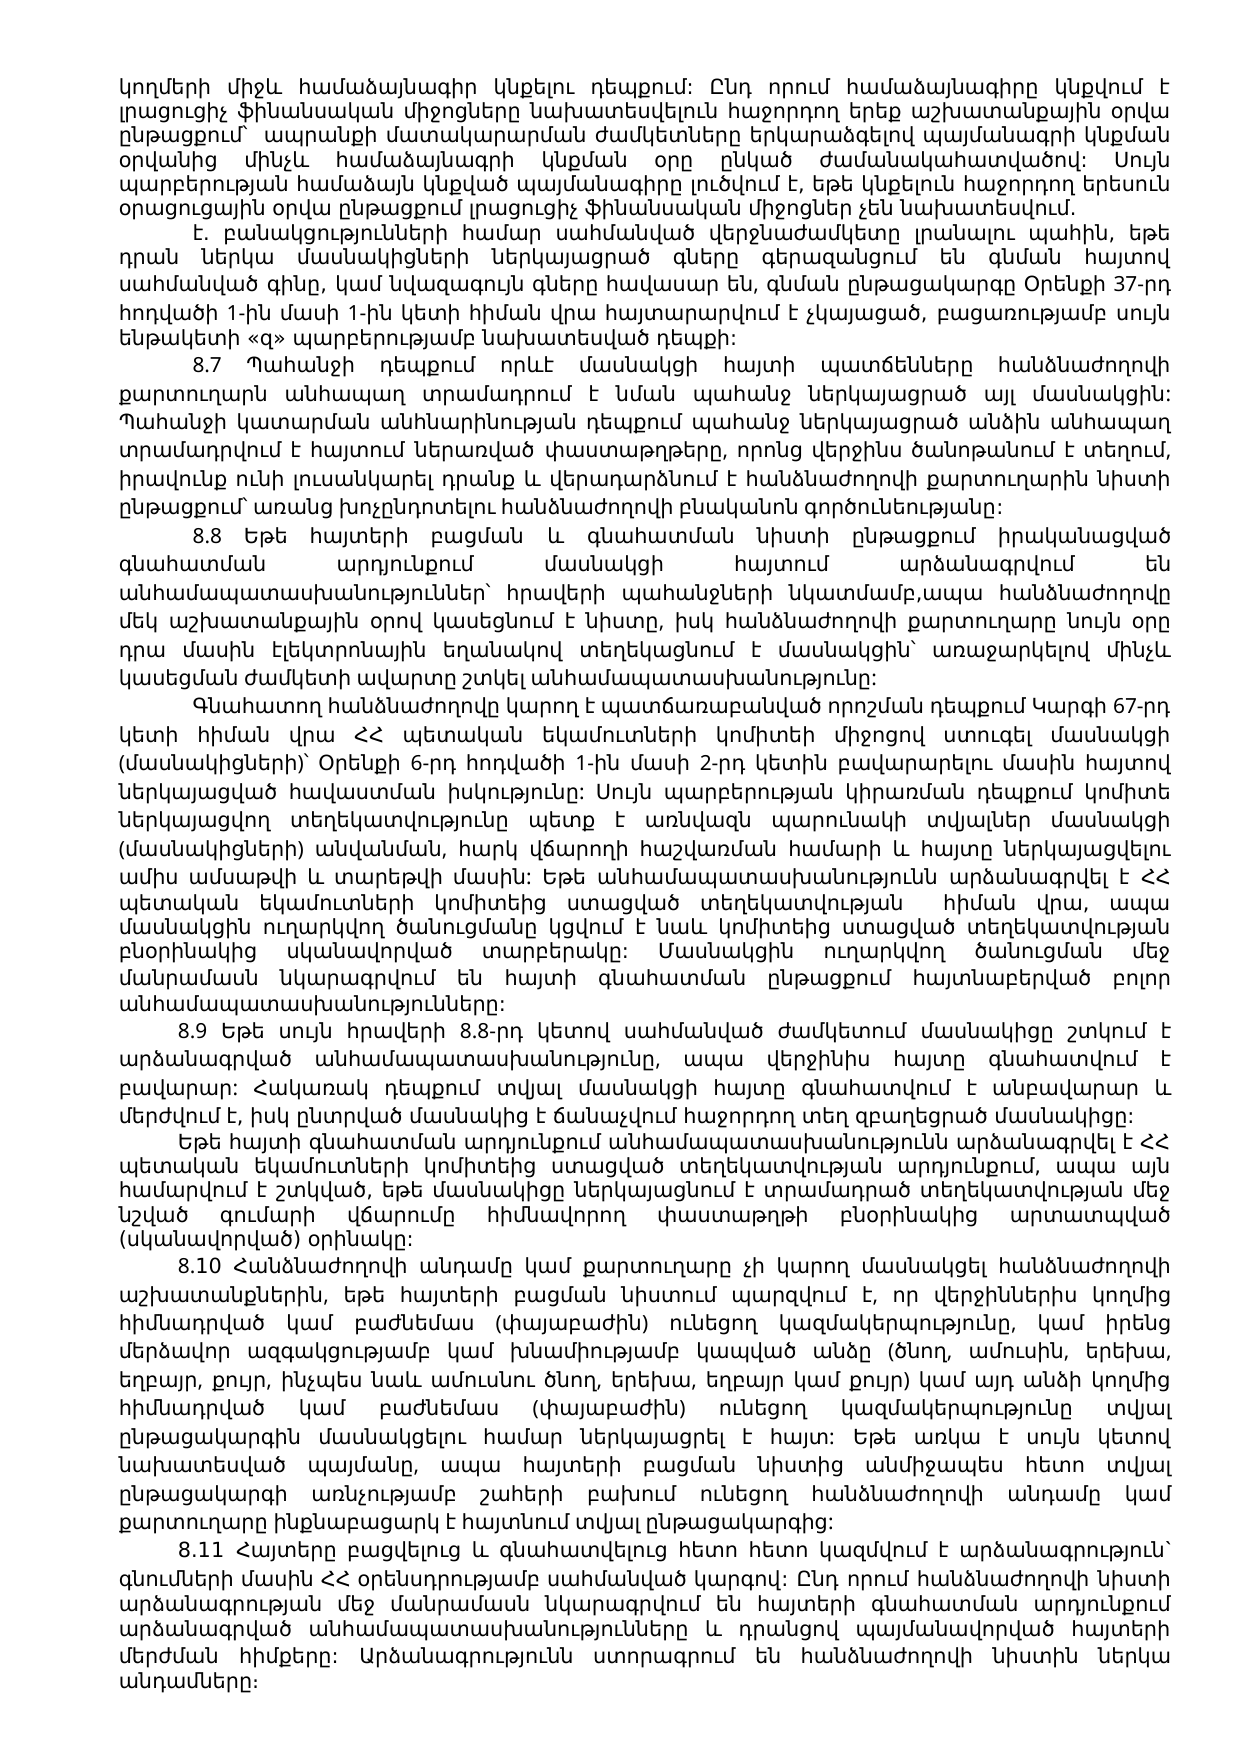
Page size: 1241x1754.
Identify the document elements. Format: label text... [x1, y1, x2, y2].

text Եթե հայտի գնահատման արդյունքում անհամապատասխանությունն արձանագրվել է ՀՀ պետական եկամուտների կոմիտեից ստացված տեղեկատվության արդյունքում, ապա այն համարվում է շտկված, եթե մասնակիցը ներկայացնում է տրամադրած տեղեկատվության մեջ նշված գումարի վճարումը հիմնավորող փաստաթղթի բնօրինակից արտատպված (սկանավորված) օրինակը: [118, 1130, 1171, 1251]
text 8.11 Հայտերը բացվելուց և գնահատվելուց հետո հետո կազմվում է արձանագրություն` գնումների մասին ՀՀ օրենսդրությամբ սահմանված կարգով: Ընդ որում հանձնաժողովի նիստի արձանագրության մեջ մանրամասն նկարագրվում են հայտերի գնահատման արդյունքում արձանագրված անհամապատասխանությունները և դրանցով պայմանավորված հայտերի մերժման հիմքերը: Արձանագրությունն ստորագրում են հանձնաժողովի նիստին ներկա անդամները։ [118, 1536, 1171, 1694]
text 8.7 Պահանջի դեպքում որևէ մասնակցի հայտի պատճենները հանձնաժողովի քարտուղարն անհապաղ տրամադրում է նման պահանջ ներկայացրած այլ մասնակցին: Պահանջի կատարման անհնարինության դեպքում պահանջ ներկայացրած անձին անհապաղ տրամադրվում է հայտում ներառված փաստաթղթերը, որոնց վերջինս ծանոթանում է տեղում, իրավունք ունի լուսանկարել դրանք և վերադարձնում է հանձնաժողովի քարտուղարին նիստի ընթացքում՝ առանց խոչընդոտելու հանձնաժողովի բնականոն գործունեությանը: [118, 350, 1171, 521]
text 8.10 Հանձնաժողովի անդամը կամ քարտուղարը չի կարող մասնակցել հանձնաժողովի աշխատանքներին, եթե հայտերի բացման նիստում պարզվում է, որ վերջիններիս կողմից հիմնադրված կամ բաժնեմաս (փայաբաժին) ունեցող կազմակերպությունը, կամ իրենց մերձավոր ազգակցությամբ կամ խնամիությամբ կապված անձը (ծնող, ամուսին, երեխա, եղբայր, քույր, ինչպես նաև ամուսնու ծնող, երեխա, եղբայր կամ քույր) կամ այդ անձի կողմից հիմնադրված կամ բաժնեմաս (փայաբաժին) ունեցող կազմակերպությունը տվյալ ընթացակարգին մասնակցելու համար ներկայացրել է հայտ: Եթե առկա է սույն կետով նախատեսված պայմանը, ապա հայտերի բացման նիստից անմիջապես հետո տվյալ ընթացակարգի առնչությամբ շահերի բախում ունեցող հանձնաժողովի անդամը կամ քարտուղարը ինքնաբացարկ է հայտնում տվյալ ընթացակարգից: [118, 1251, 1171, 1536]
text 8.9 Եթե սույն հրավերի 8.8-րդ կետով սահմանված ժամկետում մասնակիցը շտկում է արձանագրված անհամապատասխանությունը, ապա վերջինիս հայտը գնահատվում է բավարար: Հակառակ դեպքում տվյալ մասնակցի հայտը գնահատվում է անբավարար և մերժվում է, իսկ ընտրված մասնակից է ճանաչվում հաջորդող տեղ զբաղեցրած մասնակիցը: [118, 1016, 1171, 1130]
text է. բանակցությունների համար սահմանված վերջնաժամկետը լրանալու պահին, եթե դրան ներկա մասնակիցների ներկայացրած գները գերազանցում են գնման հայտով սահմանված գինը, կամ նվազագույն գները հավասար են, գնման ընթացակարգը Օրենքի 37-րդ հոդվածի 1-ին մասի 1-ին կետի հիման վրա հայտարարվում է չկայացած, բացառությամբ սույն ենթակետի «զ» պարբերությամբ նախատեսված դեպքի: [118, 221, 1171, 350]
text 8.8 Եթե հայտերի բացման և գնահատման նիստի ընթացքում իրականացված գնահատման արդյունքում մասնակցի հայտում արձանագրվում են անհամապատասխանություններ՝ հրավերի պահանջների նկատմամբ,ապա հանձնաժողովը մեկ աշխատանքային օրով կասեցնում է նիստը, իսկ հանձնաժողովի քարտուղարը նույն օրը դրա մասին էլեկտրոնային եղանակով տեղեկացնում է մասնակցին՝ առաջարկելով մինչև կասեցման ժամկետի ավարտը շտկել անհամապատասխանությունը: [118, 521, 1171, 692]
text Գնահատող հանձնաժողովը կարող է պատճառաբանված որոշման դեպքում Կարգի 67-րդ կետի հիման վրա ՀՀ պետական եկամուտների կոմիտեի միջոցով ստուգել մասնակցի (մասնակիցների)՝ Օրենքի 6-րդ հոդվածի 1-ին մասի 2-րդ կետին բավարարելու մասին հայտով ներկայացված հավաստման իսկությունը: Սույն պարբերության կիրառման դեպքում կոմիտե ներկայացվող տեղեկատվությունը պետք է առնվազն պարունակի տվյալներ մասնակցի (մասնակիցների) անվանման, հարկ վճարողի հաշվառման համարի և հայտը ներկայացվելու ամիս ամսաթվի և տարեթվի մասին: Եթե անհամապատասխանությունն արձանագրվել է ՀՀ պետական եկամուտների կոմիտեից ստացված տեղեկատվության հիման վրա, ապա մասնակցին ուղարկվող ծանուցմանը կցվում է նաև կոմիտեից ստացված տեղեկատվության բնօրինակից սկանավորված տարբերակը: Մասնակցին ուղարկվող ծանուցման մեջ մանրամասն նկարագրվում են հայտի գնահատման ընթացքում հայտնաբերված բոլոր անհամապատասխանությունները: [118, 692, 1171, 1016]
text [118, 75, 1171, 221]
